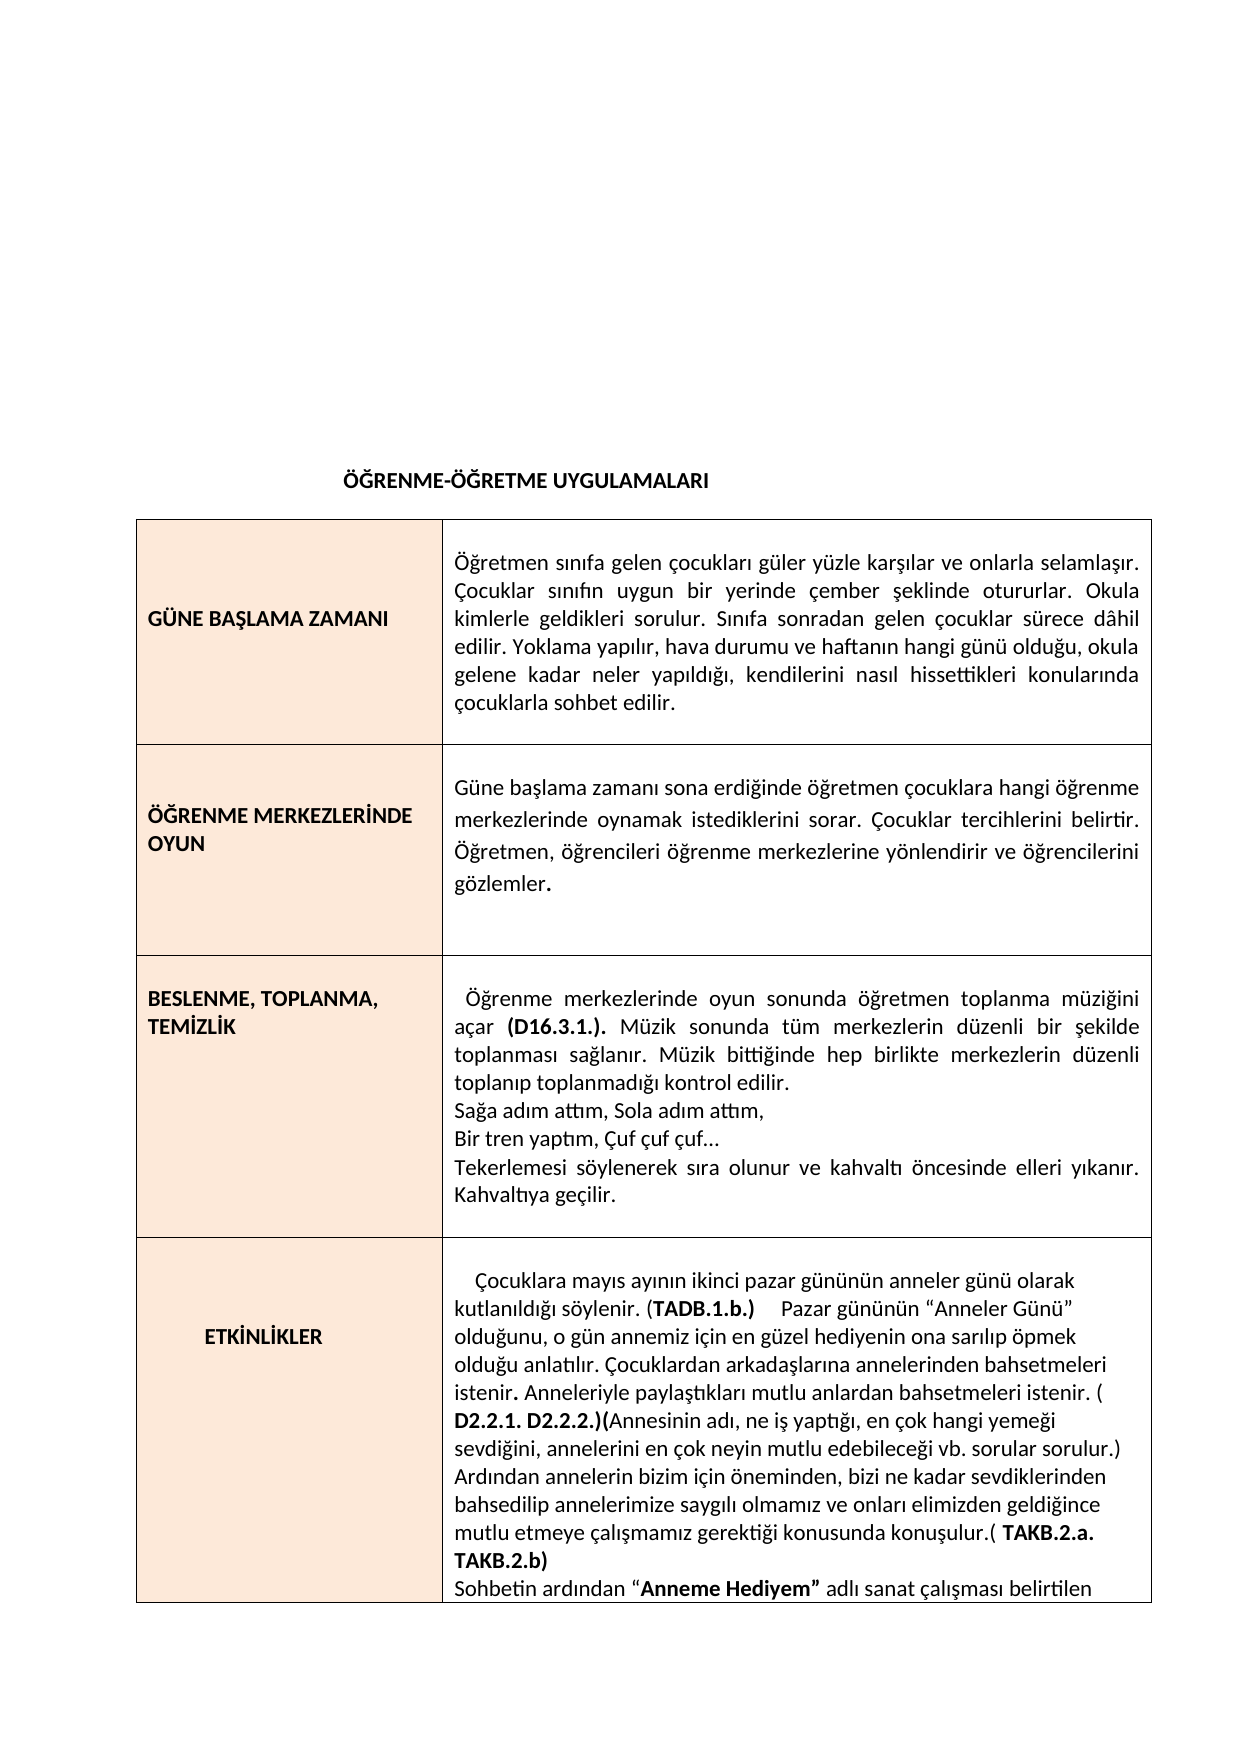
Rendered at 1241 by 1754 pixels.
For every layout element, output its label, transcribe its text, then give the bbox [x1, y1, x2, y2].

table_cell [443, 1238, 1151, 1602]
table_header GÜNE BAŞLAMA ZAMANI [137, 520, 442, 744]
table_cell BESLENME, TOPLANMA, TEMİZLİK [137, 956, 442, 1237]
table_cell ETKİNLİKLER [137, 1238, 442, 1602]
table_cell Öğrenme merkezlerinde oyun sonunda öğretmen toplanma müziğini açar (D16.3.1.). Müzik sonunda tüm merkezlerin düzenli bir şekilde toplanması sağlanır. Müzik bittiğinde hep birlikte merkezlerin düzenli toplanıp toplanmadığı kontrol edilir. Sağa adım attım, Sola adım attım, Bir tren yaptım, Çuf çuf çuf… Tekerlemesi söylenerek sıra olunur ve kahvaltı öncesinde elleri yıkanır. Kahvaltıya geçilir. [443, 956, 1151, 1237]
text ÖĞRENME-ÖĞRETME UYGULAMALARI [148, 466, 1093, 494]
table_header Öğretmen sınıfa gelen çocukları güler yüzle karşılar ve onlarla selamlaşır. Çocuklar sınıfın uygun bir yerinde çember şeklinde otururlar. Okula kimlerle geldikleri sorulur. Sınıfa sonradan gelen çocuklar sürece dâhil edilir. Yoklama yapılır, hava durumu ve haftanın hangi günü olduğu, okula gelene kadar neler yapıldığı, kendilerini nasıl hissettikleri konularında çocuklarla sohbet edilir. [443, 520, 1151, 744]
table_cell Güne başlama zamanı sona erdiğinde öğretmen çocuklara hangi öğrenme merkezlerinde oynamak istediklerini sorar. Çocuklar tercihlerini belirtir. Öğretmen, öğrencileri öğrenme merkezlerine yönlendirir ve öğrencilerini gözlemler. [443, 745, 1151, 955]
table_cell ÖĞRENME MERKEZLERİNDE OYUN [137, 745, 442, 955]
